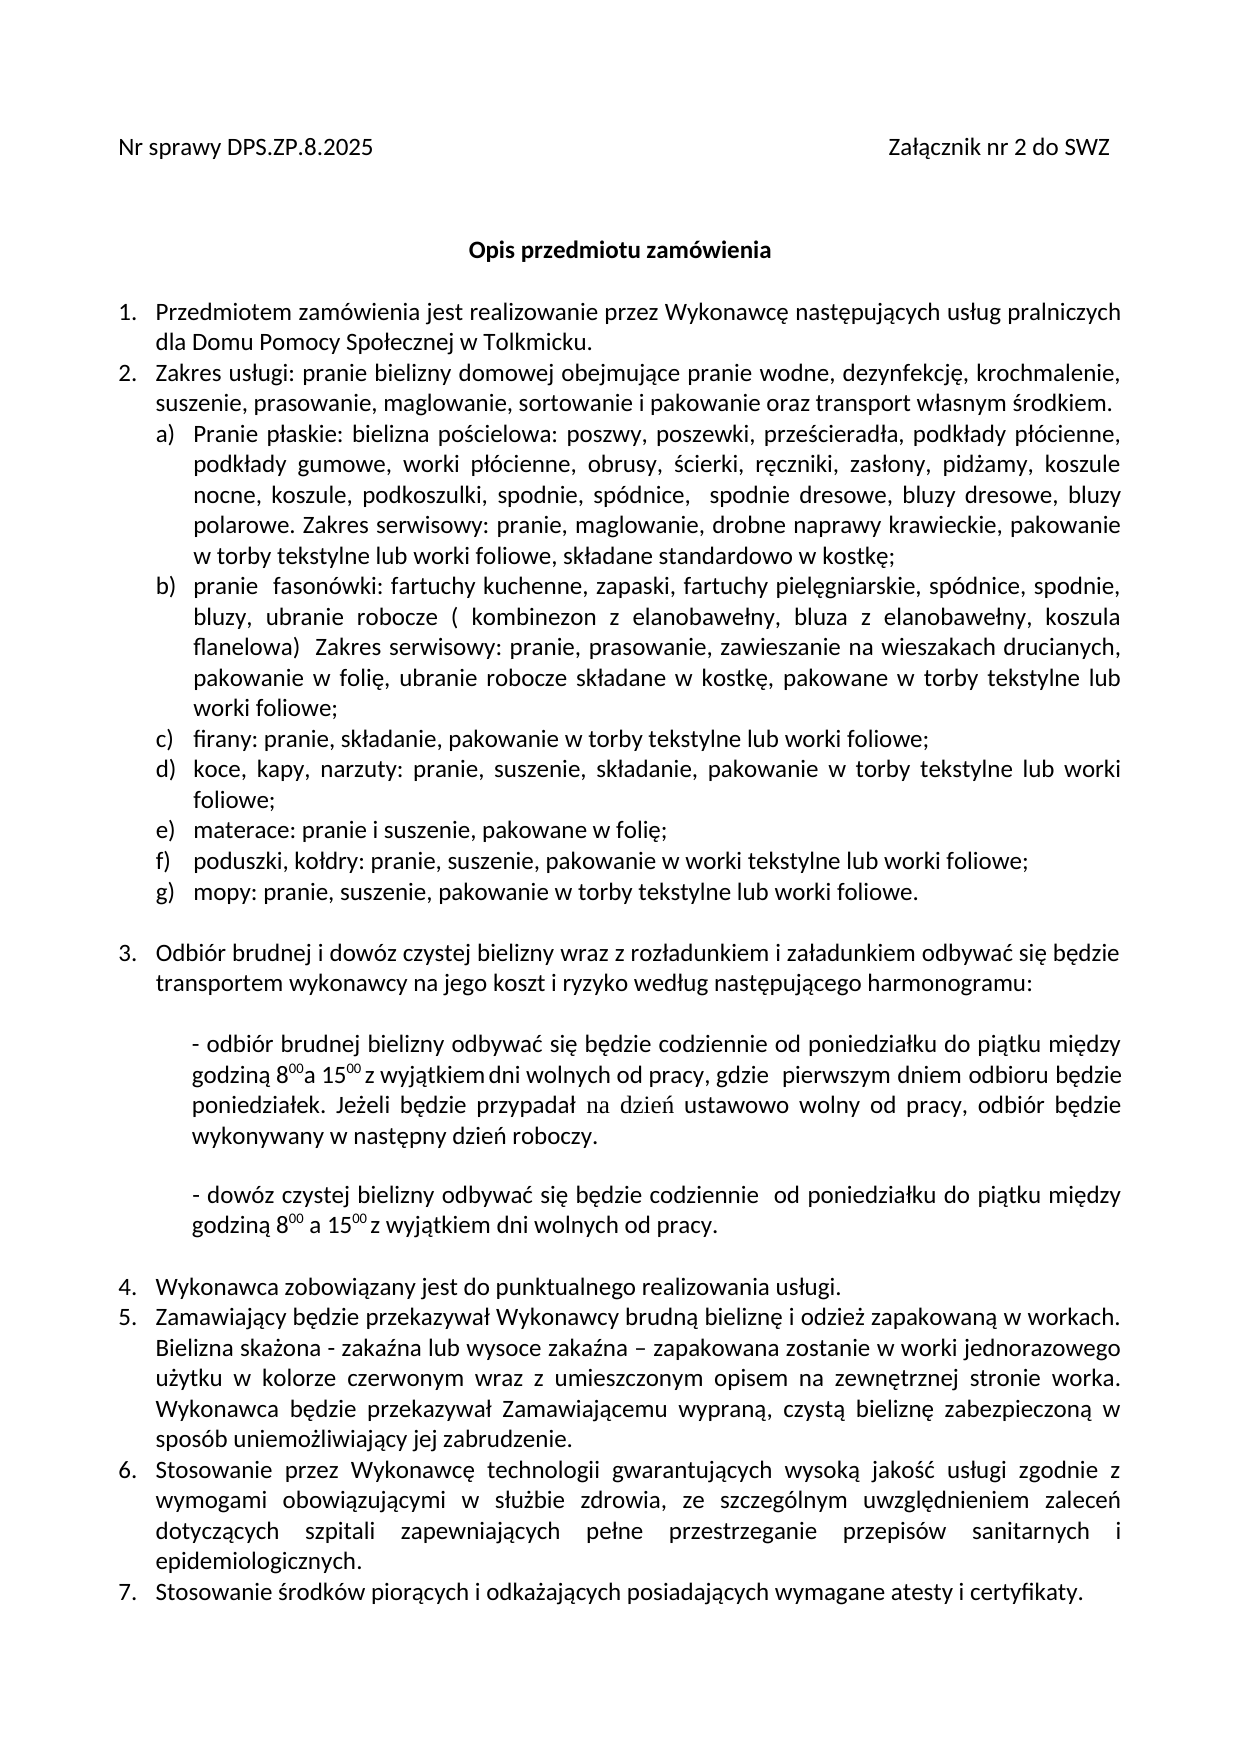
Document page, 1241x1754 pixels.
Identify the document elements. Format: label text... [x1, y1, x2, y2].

list Pranie płaskie: bielizna pościelowa: poszwy, poszewki, prześcieradła, podkłady płócienne, podkłady gumowe, worki płócienne, obrusy, ścierki, ręczniki, zasłony, pidżamy, koszule nocne, koszule, podkoszulki, spodnie, spódnice, spodnie dresowe, bluzy dresowe, bluzy polarowe. Zakres serwisowy: pranie, maglowanie, drobne naprawy krawieckie, pakowanie w torby tekstylne lub worki foliowe, składane standardowo w kostkę; [156, 418, 1122, 570]
text - odbiór brudnej bielizny odbywać się będzie codziennie od poniedziałku do piątku między godziną 800a 1500 z wyjątkiem dni wolnych od pracy, gdzie pierwszym dniem odbioru będzie poniedziałek. Jeżeli będzie przypadał na dzień ustawowo wolny od pracy, odbiór będzie wykonywany w następny dzień roboczy. [192, 1028, 1122, 1150]
list Stosowanie środków piorących i odkażających posiadających wymagane atesty i certyfikaty. [118, 1576, 1122, 1606]
list firany: pranie, składanie, pakowanie w torby tekstylne lub worki foliowe; [156, 723, 1122, 753]
list Odbiór brudnej i dowóz czystej bielizny wraz z rozładunkiem i załadunkiem odbywać się będzie transportem wykonawcy na jego koszt i ryzyko według następującego harmonogramu: [118, 937, 1122, 998]
list poduszki, kołdry: pranie, suszenie, pakowanie w worki tekstylne lub worki foliowe; [156, 845, 1122, 876]
list Stosowanie przez Wykonawcę technologii gwarantujących wysoką jakość usługi zgodnie z wymogami obowiązującymi w służbie zdrowia, ze szczególnym uwzględnieniem zaleceń dotyczących szpitali zapewniających pełne przestrzeganie przepisów sanitarnych i epidemiologicznych. [118, 1454, 1122, 1576]
text Opis przedmiotu zamówienia [118, 235, 1122, 265]
list Przedmiotem zamówienia jest realizowanie przez Wykonawcę następujących usług pralniczych dla Domu Pomocy Społecznej w Tolkmicku. [118, 296, 1122, 357]
text - dowóz czystej bielizny odbywać się będzie codziennie od poniedziałku do piątku między godziną 800 a 1500 z wyjątkiem dni wolnych od pracy. [192, 1179, 1122, 1240]
list pranie fasonówki: fartuchy kuchenne, zapaski, fartuchy pielęgniarskie, spódnice, spodnie, bluzy, ubranie robocze ( kombinezon z elanobawełny, bluza z elanobawełny, koszula flanelowa) Zakres serwisowy: pranie, prasowanie, zawieszanie na wieszakach drucianych, pakowanie w folię, ubranie robocze składane w kostkę, pakowane w torby tekstylne lub worki foliowe; [156, 570, 1122, 723]
list Zakres usługi: pranie bielizny domowej obejmujące pranie wodne, dezynfekcję, krochmalenie, suszenie, prasowanie, maglowanie, sortowanie i pakowanie oraz transport własnym środkiem. [118, 357, 1122, 418]
list Wykonawca zobowiązany jest do punktualnego realizowania usługi. [118, 1271, 1122, 1301]
list koce, kapy, narzuty: pranie, suszenie, składanie, pakowanie w torby tekstylne lub worki foliowe; [156, 753, 1122, 814]
list Zamawiający będzie przekazywał Wykonawcy brudną bieliznę i odzież zapakowaną w workach. Bielizna skażona - zakaźna lub wysoce zakaźna – zapakowana zostanie w worki jednorazowego użytku w kolorze czerwonym wraz z umieszczonym opisem na zewnętrznej stronie worka. Wykonawca będzie przekazywał Zamawiającemu wypraną, czystą bieliznę zabezpieczoną w sposób uniemożliwiający jej zabrudzenie. [118, 1301, 1122, 1454]
text Nr sprawy DPS.ZP.8.2025 Załącznik nr 2 do SWZ [118, 131, 1122, 161]
list materace: pranie i suszenie, pakowane w folię; [156, 814, 1122, 845]
list mopy: pranie, suszenie, pakowanie w torby tekstylne lub worki foliowe. [156, 876, 1122, 906]
